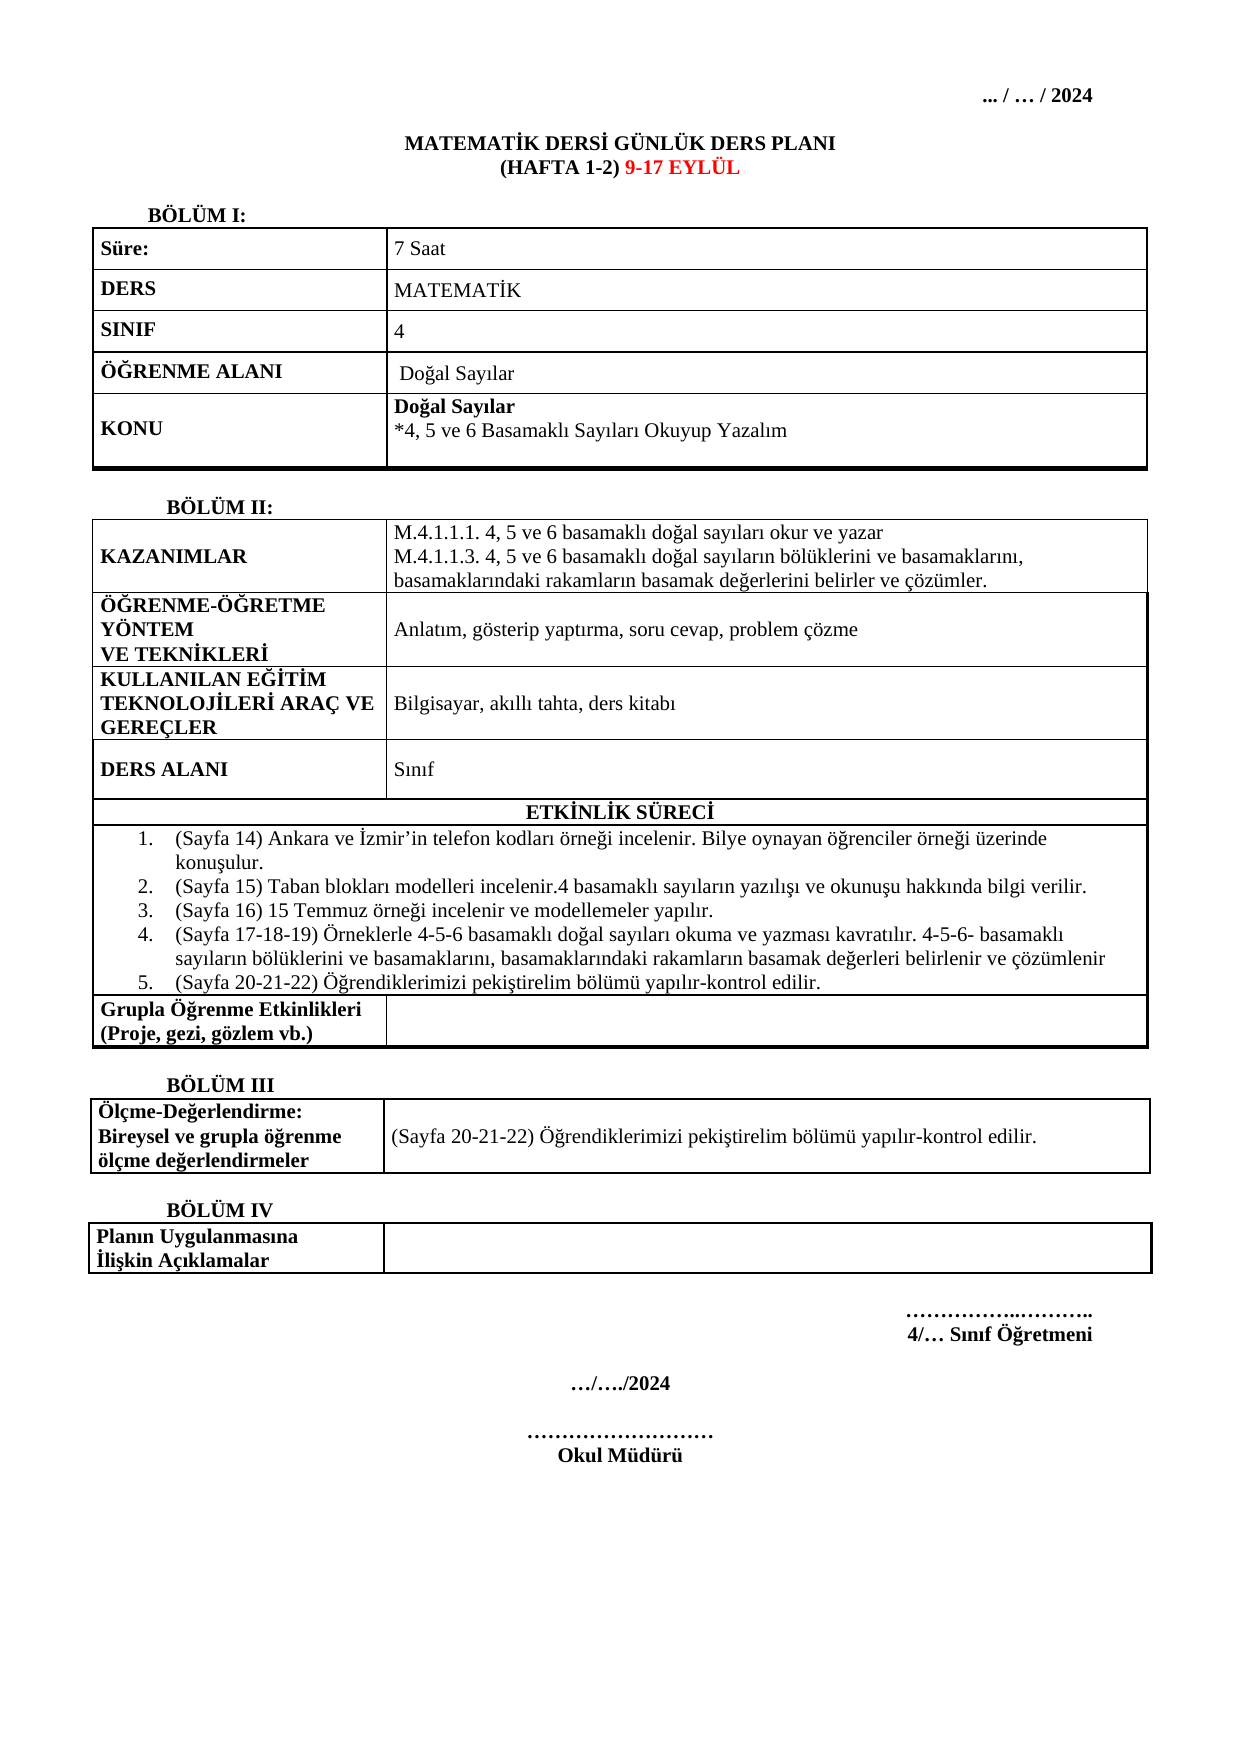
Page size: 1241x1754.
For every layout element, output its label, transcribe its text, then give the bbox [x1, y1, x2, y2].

table_header Süre: [94, 229, 386, 268]
text (HAFTA 1-2) 9-17 EYLÜL [148, 155, 1092, 179]
text Okul Müdürü [148, 1443, 1092, 1467]
table_header 7 Saat [388, 229, 1146, 268]
table_cell 4 [388, 311, 1146, 351]
text ……………..……….. [148, 1298, 1092, 1322]
text …/…./2024 [148, 1370, 1092, 1394]
table_cell KULLANILAN EĞİTİM TEKNOLOJİLERİ ARAÇ VE GEREÇLER [93, 667, 386, 739]
table_cell Doğal Sayılar [388, 353, 1146, 392]
table_header (Sayfa 20-21-22) Öğrendiklerimizi pekiştirelim bölümü yapılır-kontrol edilir. [385, 1100, 1149, 1172]
text MATEMATİK DERSİ GÜNLÜK DERS PLANI [148, 131, 1092, 155]
table_cell MATEMATİK [388, 270, 1146, 310]
table_header Planın Uygulanmasına İlişkin Açıklamalar [90, 1224, 383, 1272]
table_cell [387, 996, 1146, 1044]
table_cell DERS [94, 270, 386, 310]
table_header KAZANIMLAR [93, 520, 386, 592]
table_cell KONU [94, 394, 386, 466]
table_cell ETKİNLİK SÜRECİ [94, 800, 1146, 824]
table_cell SINIF [94, 311, 386, 351]
table_cell Doğal Sayılar *4, 5 ve 6 Basamaklı Sayıları Okuyup Yazalım [388, 394, 1146, 466]
table_cell Grupla Öğrenme Etkinlikleri (Proje, gezi, gözlem vb.) [94, 996, 386, 1044]
subtitle BÖLÜM IV [148, 1198, 1092, 1222]
text BÖLÜM II: [148, 495, 1092, 519]
table_cell (Sayfa 14) Ankara ve İzmir’in telefon kodları örneği incelenir. Bilye oynayan öğrenciler örneği üzerinde konuşulur. (Sayfa 15) Taban blokları modelleri incelenir.4 basamaklı sayıların yazılışı ve okunuşu hakkında bilgi verilir. (Sayfa 16) 15 Temmuz örneği incelenir ve modellemeler yapılır. (Sayfa 17-18-19) Örneklerle 4-5-6 basamaklı doğal sayıları okuma ve yazması kavratılır. 4-5-6- basamaklı sayıların bölüklerini ve basamaklarını, basamaklarındaki rakamların basamak değerleri belirlenir ve çözümlenir (Sayfa 20-21-22) Öğrendiklerimizi pekiştirelim bölümü yapılır-kontrol edilir. [94, 826, 1146, 994]
text ... / … / 2024 [148, 83, 1092, 107]
table_cell Bilgisayar, akıllı tahta, ders kitabı [387, 667, 1146, 739]
subtitle BÖLÜM III [148, 1073, 1092, 1097]
text 4/… Sınıf Öğretmeni [148, 1322, 1092, 1346]
table_header M.4.1.1.1. 4, 5 ve 6 basamaklı doğal sayıları okur ve yazar M.4.1.1.3. 4, 5 ve 6 basamaklı doğal sayıların bölüklerini ve basamaklarını, basamaklarındaki rakamların basamak değerlerini belirler ve çözümler. [387, 520, 1147, 592]
text ……………………… [148, 1418, 1092, 1443]
table_header Ölçme-Değerlendirme: Bireysel ve grupla öğrenme ölçme değerlendirmeler [92, 1100, 383, 1172]
table_cell Sınıf [387, 740, 1146, 798]
table_cell ÖĞRENME ALANI [94, 353, 386, 392]
text BÖLÜM I: [148, 203, 1092, 227]
table_cell DERS ALANI [94, 740, 386, 798]
table_header [385, 1224, 1150, 1272]
table_cell Anlatım, gösterip yaptırma, soru cevap, problem çözme [387, 593, 1146, 666]
table_cell ÖĞRENME-ÖĞRETME YÖNTEM VE TEKNİKLERİ [93, 593, 386, 666]
